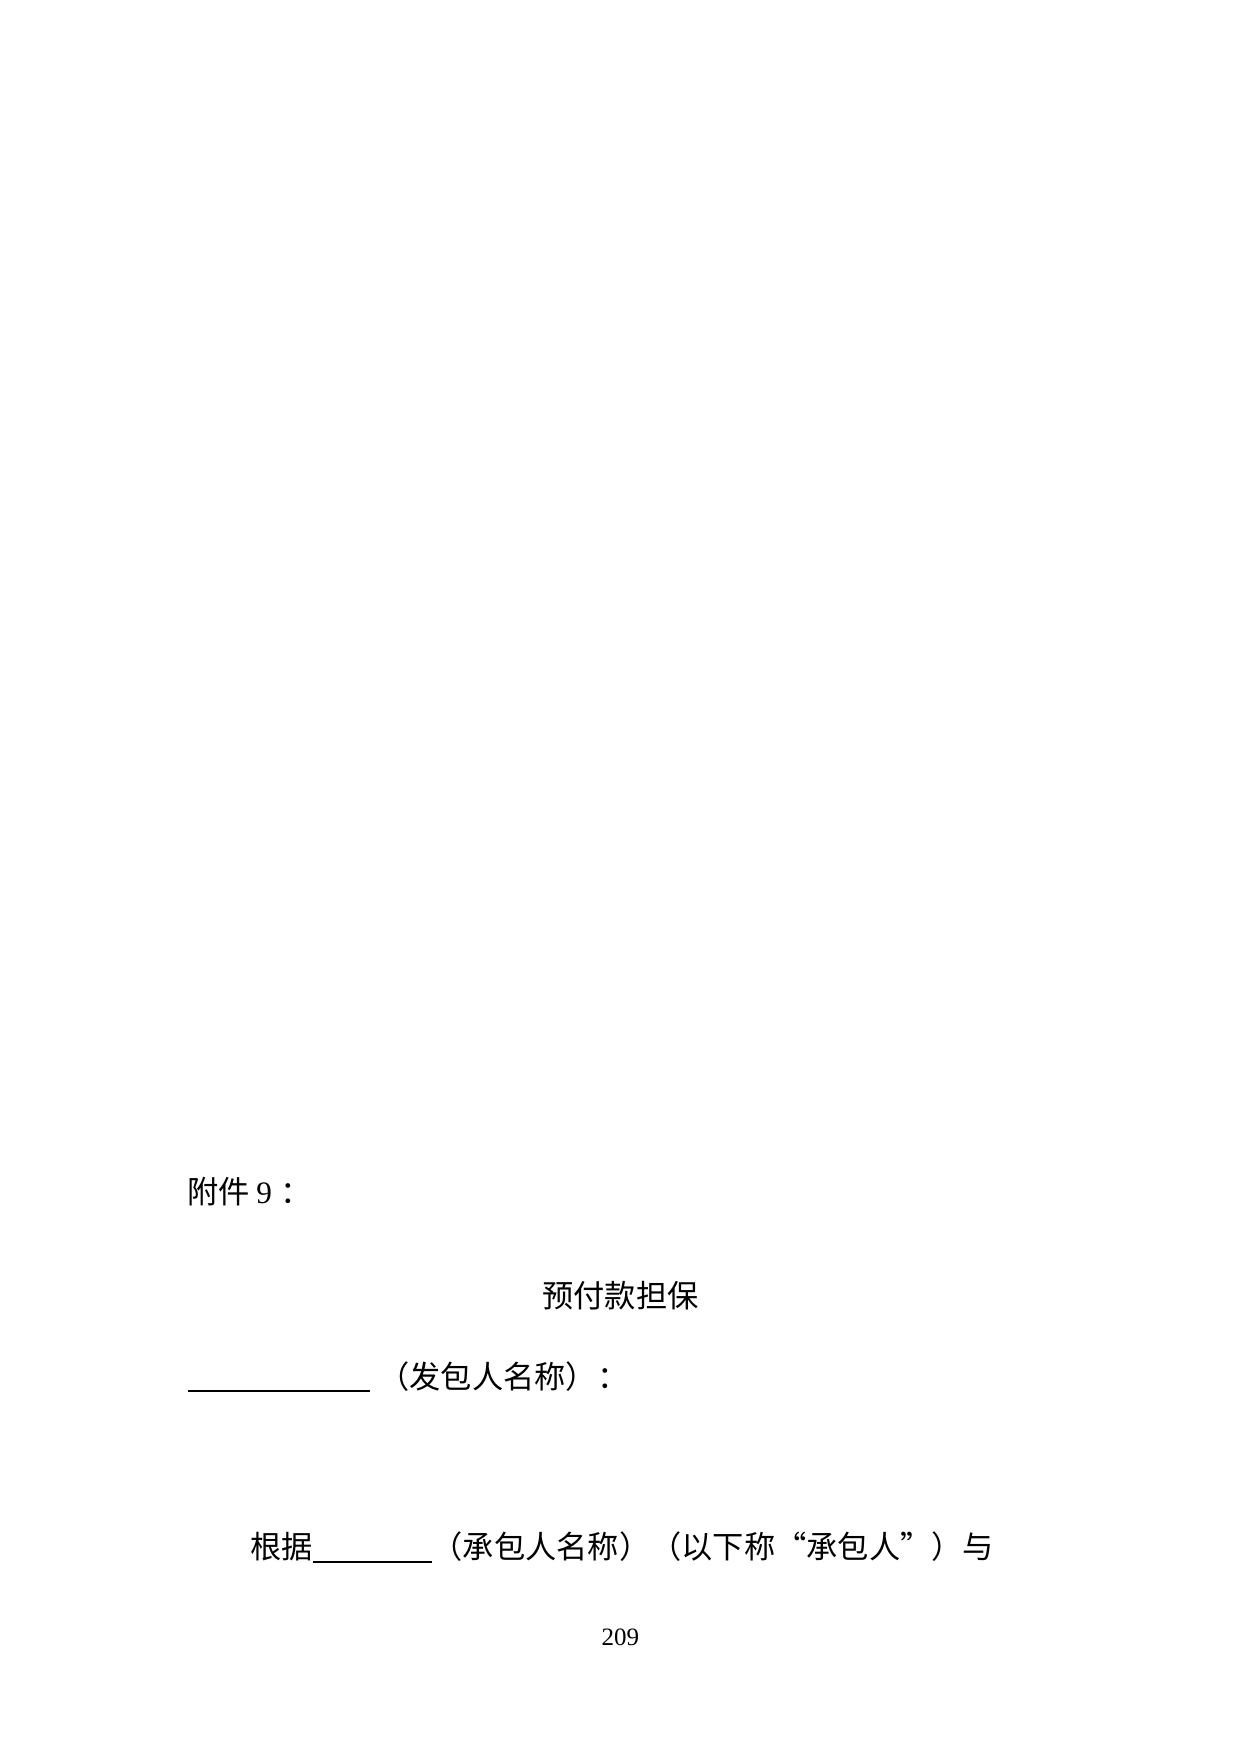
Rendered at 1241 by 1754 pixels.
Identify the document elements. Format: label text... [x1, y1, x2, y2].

text （发包人名称）： [187, 1342, 1053, 1407]
text 根据 （承包人名称）（以下称“承包人”）与 [187, 1513, 1053, 1578]
text 预付款担保 [187, 1261, 1053, 1326]
text 附件9 ： [187, 1157, 1053, 1222]
